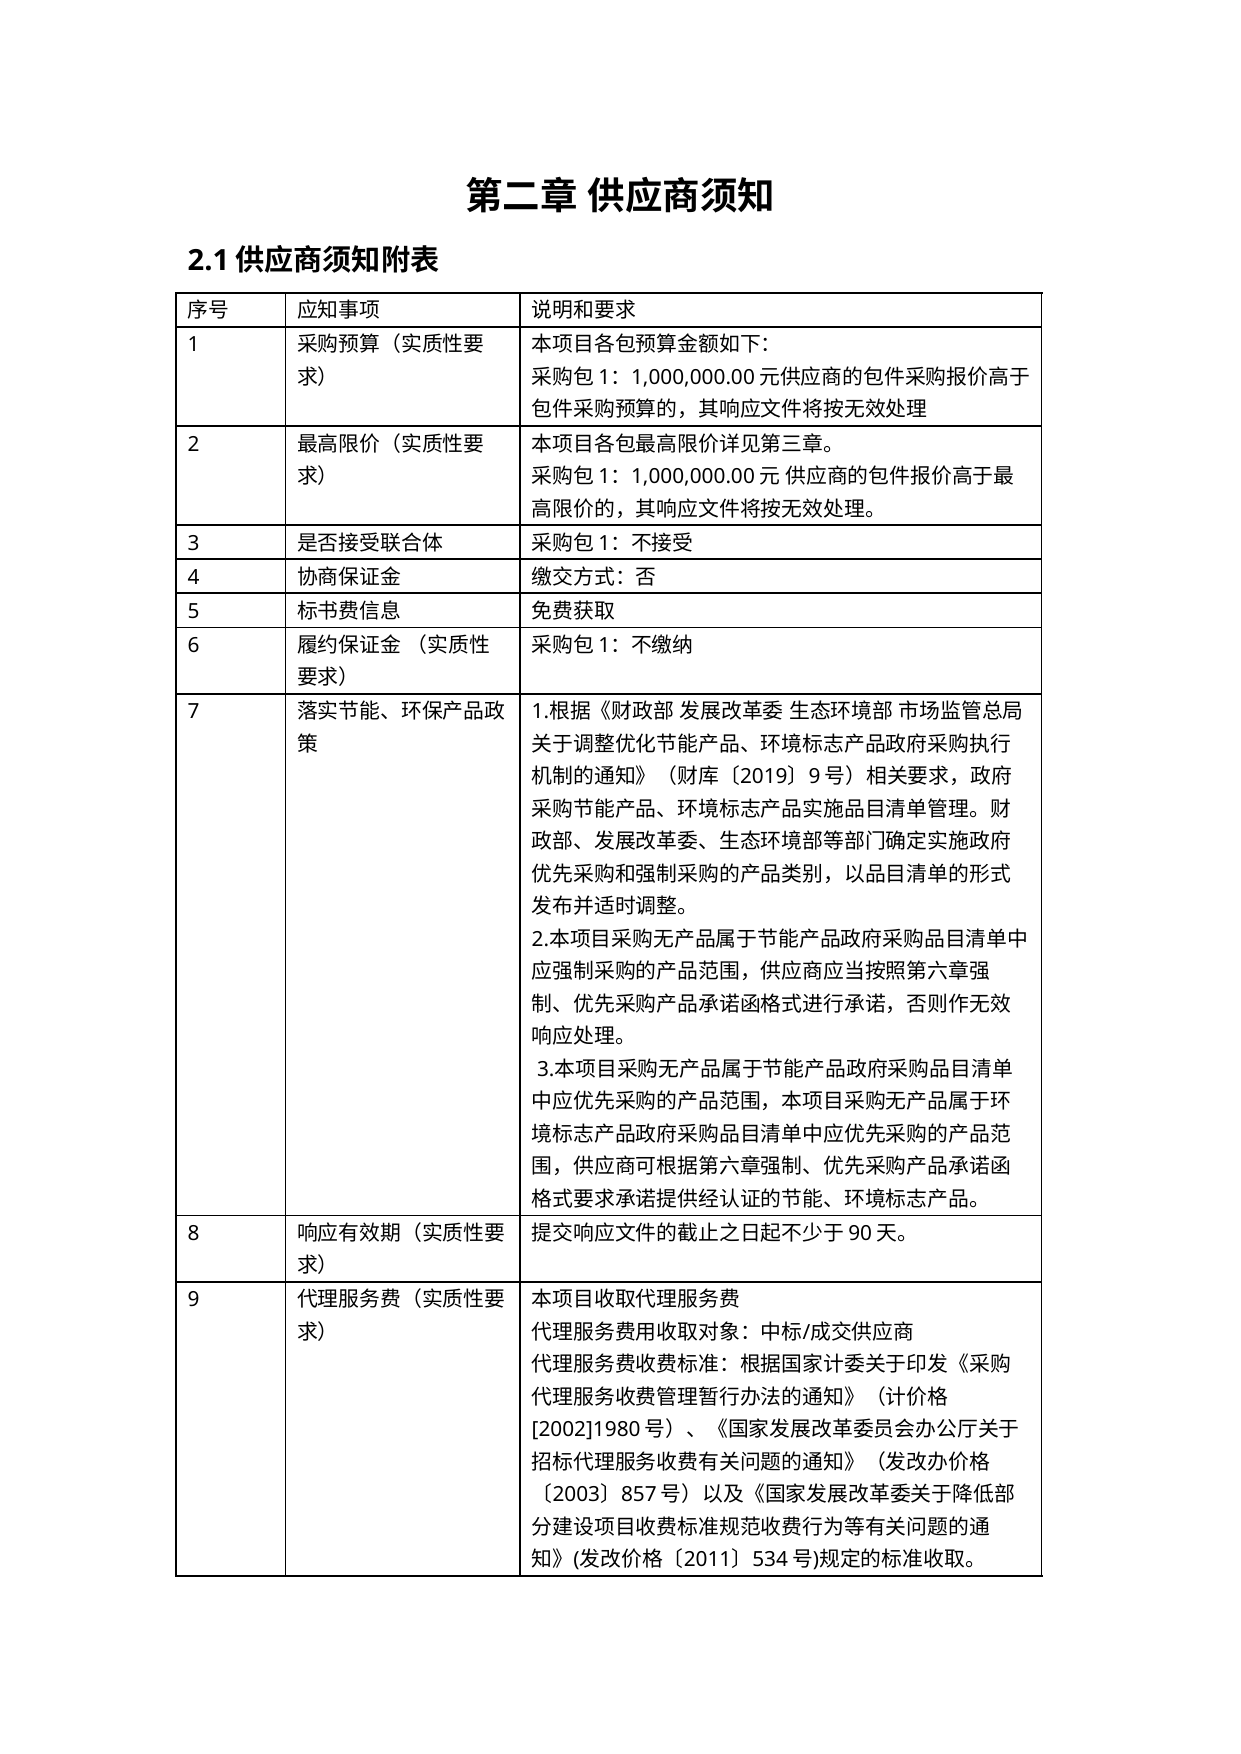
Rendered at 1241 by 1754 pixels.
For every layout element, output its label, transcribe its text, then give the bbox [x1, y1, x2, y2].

table_cell 5 [177, 594, 285, 626]
table_cell 8 [177, 1216, 285, 1281]
table_cell 3 [177, 526, 285, 558]
table_cell 1.根据《财政部 发展改革委 生态环境部 市场监管总局关于调整优化节能产品、环境标志产品政府采购执行机制的通知》（财库〔2019〕9号）相关要求，政府采购节能产品、环境标志产品实施品目清单管理。财政部、发展改革委、生态环境部等部门确定实施政府优先采购和强制采购的产品类别，以品目清单的形式发布并适时调整。 2.本项目采购无产品属于节能产品政府采购品目清单中应强制采购的产品范围，供应商应当按照第六章强制、优先采购产品承诺函格式进行承诺，否则作无效响应处理。 3.本项目采购无产品属于节能产品政府采购品目清单中应优先采购的产品范围，本项目采购无产品属于环境标志产品政府采购品目清单中应优先采购的产品范围，供应商可根据第六章强制、优先采购产品承诺函格式要求承诺提供经认证的节能、环境标志产品。 [521, 695, 1041, 1214]
table_cell 采购预算（实质性要求） [286, 328, 519, 425]
table_cell 1 [177, 328, 285, 425]
table_cell 履约保证金 （实质性要求） [286, 628, 519, 693]
table_cell 响应有效期（实质性要求） [286, 1216, 519, 1281]
table_cell 采购包1：不接受 [521, 526, 1041, 558]
table_cell 标书费信息 [286, 594, 519, 626]
table_cell 2 [177, 427, 285, 524]
table_cell 7 [177, 695, 285, 1214]
table_header 说明和要求 [521, 294, 1041, 326]
table_cell 协商保证金 [286, 560, 519, 592]
table_cell 落实节能、环保产品政策 [286, 695, 519, 1214]
table_cell 最高限价（实质性要求） [286, 427, 519, 524]
table_cell 6 [177, 628, 285, 693]
table_cell 本项目各包预算金额如下： 采购包1：1,000,000.00元供应商的包件采购报价高于包件采购预算的，其响应文件将按无效处理 [521, 328, 1041, 425]
table_cell 提交响应文件的截止之日起不少于90天。 [521, 1216, 1041, 1281]
text 第二章 供应商须知 [187, 162, 1053, 227]
table_cell 本项目各包最高限价详见第三章。 采购包1：1,000,000.00元 供应商的包件报价高于最高限价的，其响应文件将按无效处理。 [521, 427, 1041, 524]
table_cell 9 [177, 1283, 285, 1575]
table_header 应知事项 [286, 294, 519, 326]
table_cell 免费获取 [521, 594, 1041, 626]
table_cell 是否接受联合体 [286, 526, 519, 558]
table_cell 4 [177, 560, 285, 592]
table_cell 本项目收取代理服务费 代理服务费用收取对象：中标/成交供应商 代理服务费收费标准：根据国家计委关于印发《采购代理服务收费管理暂行办法的通知》（计价格[2002]1980号）、《国家发展改革委员会办公厅关于招标代理服务收费有关问题的通知》（发改办价格〔2003〕857号）以及《国家发展改革委关于降低部分建设项目收费标准规范收费行为等有关问题的通知》(发改价格〔2011〕534号)规定的标准收取。 [521, 1283, 1041, 1575]
text 2.1供应商须知附表 [187, 227, 1053, 292]
table_header 序号 [177, 294, 285, 326]
table_cell 缴交方式：否 [521, 560, 1041, 592]
table_cell 代理服务费（实质性要求） [286, 1283, 519, 1575]
table_cell 采购包1：不缴纳 [521, 628, 1041, 693]
